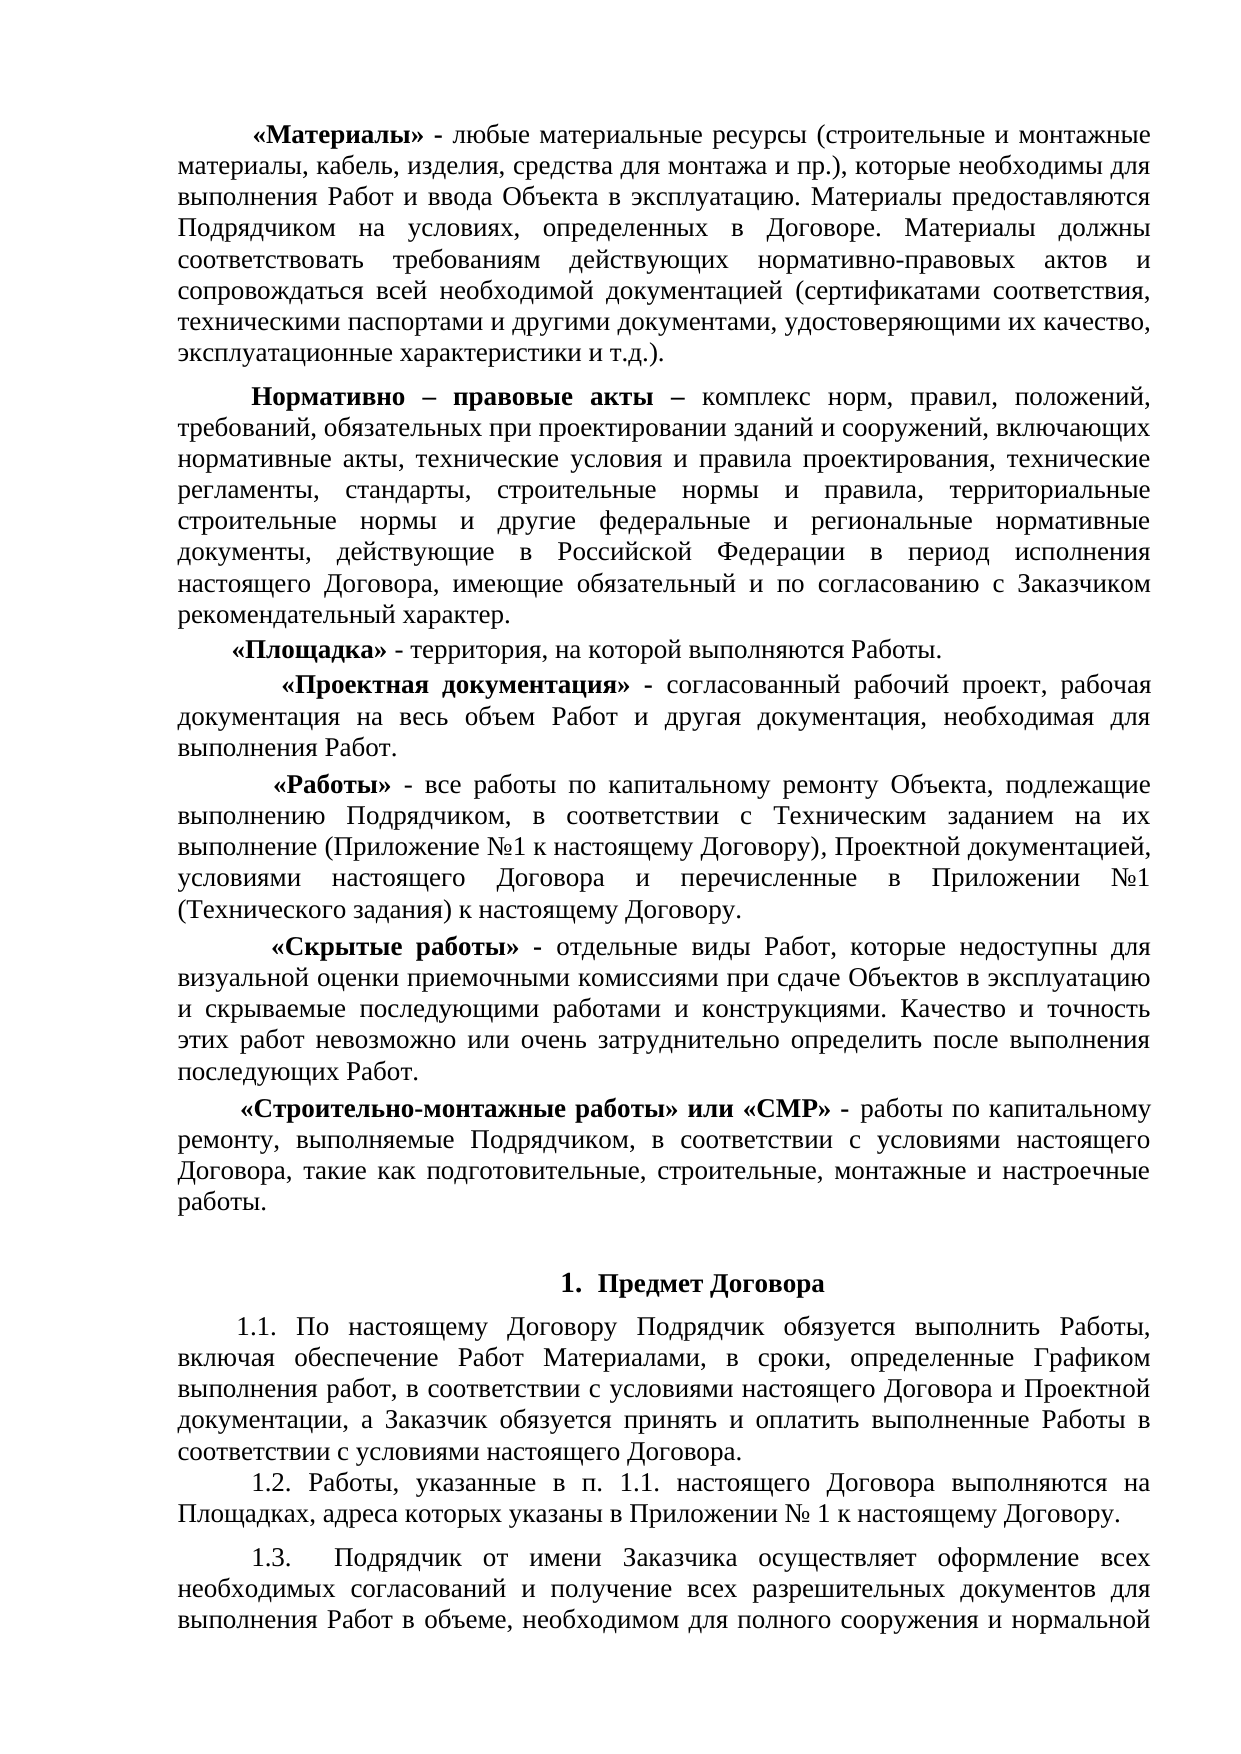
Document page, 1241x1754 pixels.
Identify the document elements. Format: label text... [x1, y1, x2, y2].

text «Работы» - все работы по капитальному ремонту Объекта, подлежащие выполнению Подрядчиком, в соответствии с Техническим заданием на их выполнение (Приложение №1 к настоящему Договору), Проектной документацией, условиями настоящего Договора и перечисленные в Приложении №1 (Технического задания) к настоящему Договору. [177, 768, 1152, 924]
text «Проектная документация» - согласованный рабочий проект, рабочая документация на весь объем Работ и другая документация, необходимая для выполнения Работ. [177, 668, 1152, 762]
text «Строительно-монтажные работы» или «СМР» - работы по капитальному ремонту, выполняемые Подрядчиком, в соответствии с условиями настоящего Договора, такие как подготовительные, строительные, монтажные и настроечные работы. [177, 1092, 1152, 1217]
text «Скрытые работы» - отдельные виды Работ, которые недоступны для визуальной оценки приемочными комиссиями при сдаче Объектов в эксплуатацию и скрываемые последующими работами и конструкциями. Качество и точность этих работ невозможно или очень затруднительно определить после выполнения последующих Работ. [177, 930, 1152, 1086]
text 1.1. По настоящему Договору Подрядчик обязуется выполнить Работы, включая обеспечение Работ Материалами, в сроки, определенные Графиком выполнения работ, в соответствии с условиями настоящего Договора и Проектной документации, а Заказчик обязуется принять и оплатить выполненные Работы в соответствии с условиями настоящего Договора. [177, 1310, 1152, 1466]
list Предмет Договора [233, 1265, 1152, 1299]
text Нормативно – правовые акты – комплекс норм, правил, положений, требований, обязательных при проектировании зданий и сооружений, включающих нормативные акты, технические условия и правила проектирования, технические регламенты, стандарты, строительные нормы и правила, территориальные строительные нормы и другие федеральные и региональные нормативные документы, действующие в Российской Федерации в период исполнения настоящего Договора, имеющие обязательный и по согласованию с Заказчиком рекомендательный характер. [177, 380, 1152, 629]
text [177, 1541, 1152, 1634]
text 1.2. Работы, указанные в п. 1.1. настоящего Договора выполняются на Площадках, адреса которых указаны в Приложении № 1 к настоящему Договору. [177, 1466, 1152, 1528]
text «Материалы» - любые материальные ресурсы (строительные и монтажные материалы, кабель, изделия, средства для монтажа и пр.), которые необходимы для выполнения Работ и ввода Объекта в эксплуатацию. Материалы предоставляются Подрядчиком на условиях, определенных в Договоре. Материалы должны соответствовать требованиям действующих нормативно-правовых актов и сопровождаться всей необходимой документацией (сертификатами соответствия, техническими паспортами и другими документами, удостоверяющими их качество, эксплуатационные характеристики и т.д.). [177, 118, 1152, 367]
text «Площадка» - территория, на которой выполняются Работы. [177, 633, 1152, 664]
